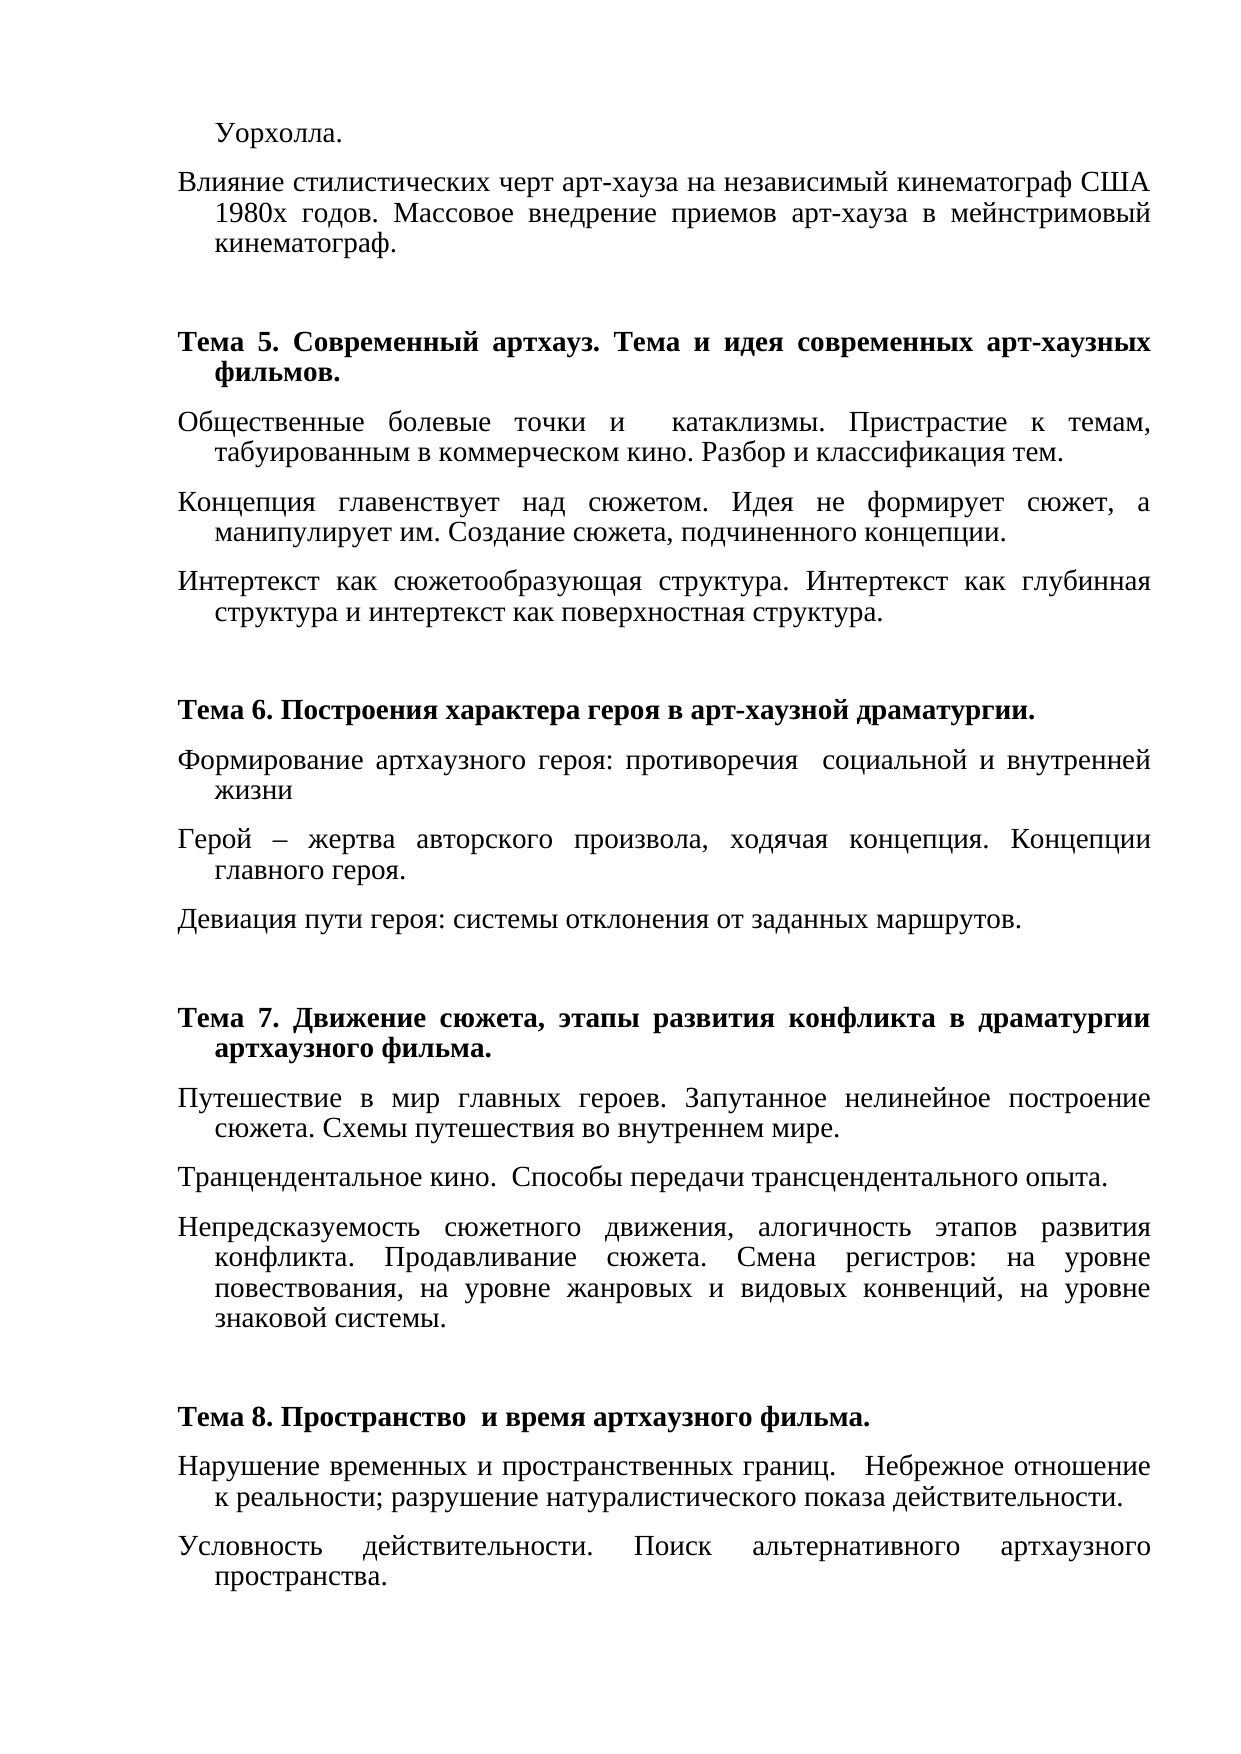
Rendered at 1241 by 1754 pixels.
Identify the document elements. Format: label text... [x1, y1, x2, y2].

text Тема 5. Современный артхауз. Тема и идея современных арт-хаузных фильмов. [177, 327, 1152, 388]
text Тема 8. Пространство и время артхаузного фильма. [177, 1402, 1152, 1432]
text Транцендентальное кино. Способы передачи трансцендентального опыта. [177, 1162, 1152, 1193]
text Влияние стилистических черт арт-хауза на независимый кинематограф США 1980х годов. Массовое внедрение приемов арт-хауза в мейнстримовый кинематограф. [177, 167, 1152, 259]
text Интертекст как сюжетообразующая структура. Интертекст как глубинная структура и интертекст как поверхностная структура. [177, 566, 1152, 627]
text Концепция главенствует над сюжетом. Идея не формирует сюжет, а манипулирует им. Создание сюжета, подчиненного концепции. [177, 487, 1152, 548]
text Условность действительности. Поиск альтернативного артхаузного пространства. [177, 1531, 1152, 1592]
text Формирование артхаузного героя: противоречия социальной и внутренней жизни [177, 745, 1152, 806]
text Тема 7. Движение сюжета, этапы развития конфликта в драматургии артхаузного фильма. [177, 1003, 1152, 1064]
text Нарушение временных и пространственных границ. Небрежное отношение к реальности; разрушение натуралистического показа действительности. [177, 1451, 1152, 1512]
text Герой – жертва авторского произвола, ходячая концепция. Концепции главного героя. [177, 824, 1152, 886]
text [177, 118, 1152, 149]
text Девиация пути героя: системы отклонения от заданных маршрутов. [177, 904, 1152, 935]
text Общественные болевые точки и катаклизмы. Пристрастие к темам, табуированным в коммерческом кино. Разбор и классификация тем. [177, 407, 1152, 468]
text Тема 6. Построения характера героя в арт-хаузной драматургии. [177, 695, 1152, 726]
text Непредсказуемость сюжетного движения, алогичность этапов развития конфликта. Продавливание сюжета. Смена регистров: на уровне повествования, на уровне жанровых и видовых конвенций, на уровне знаковой системы. [177, 1212, 1152, 1334]
text Путешествие в мир главных героев. Запутанное нелинейное построение сюжета. Схемы путешествия во внутреннем мире. [177, 1083, 1152, 1144]
